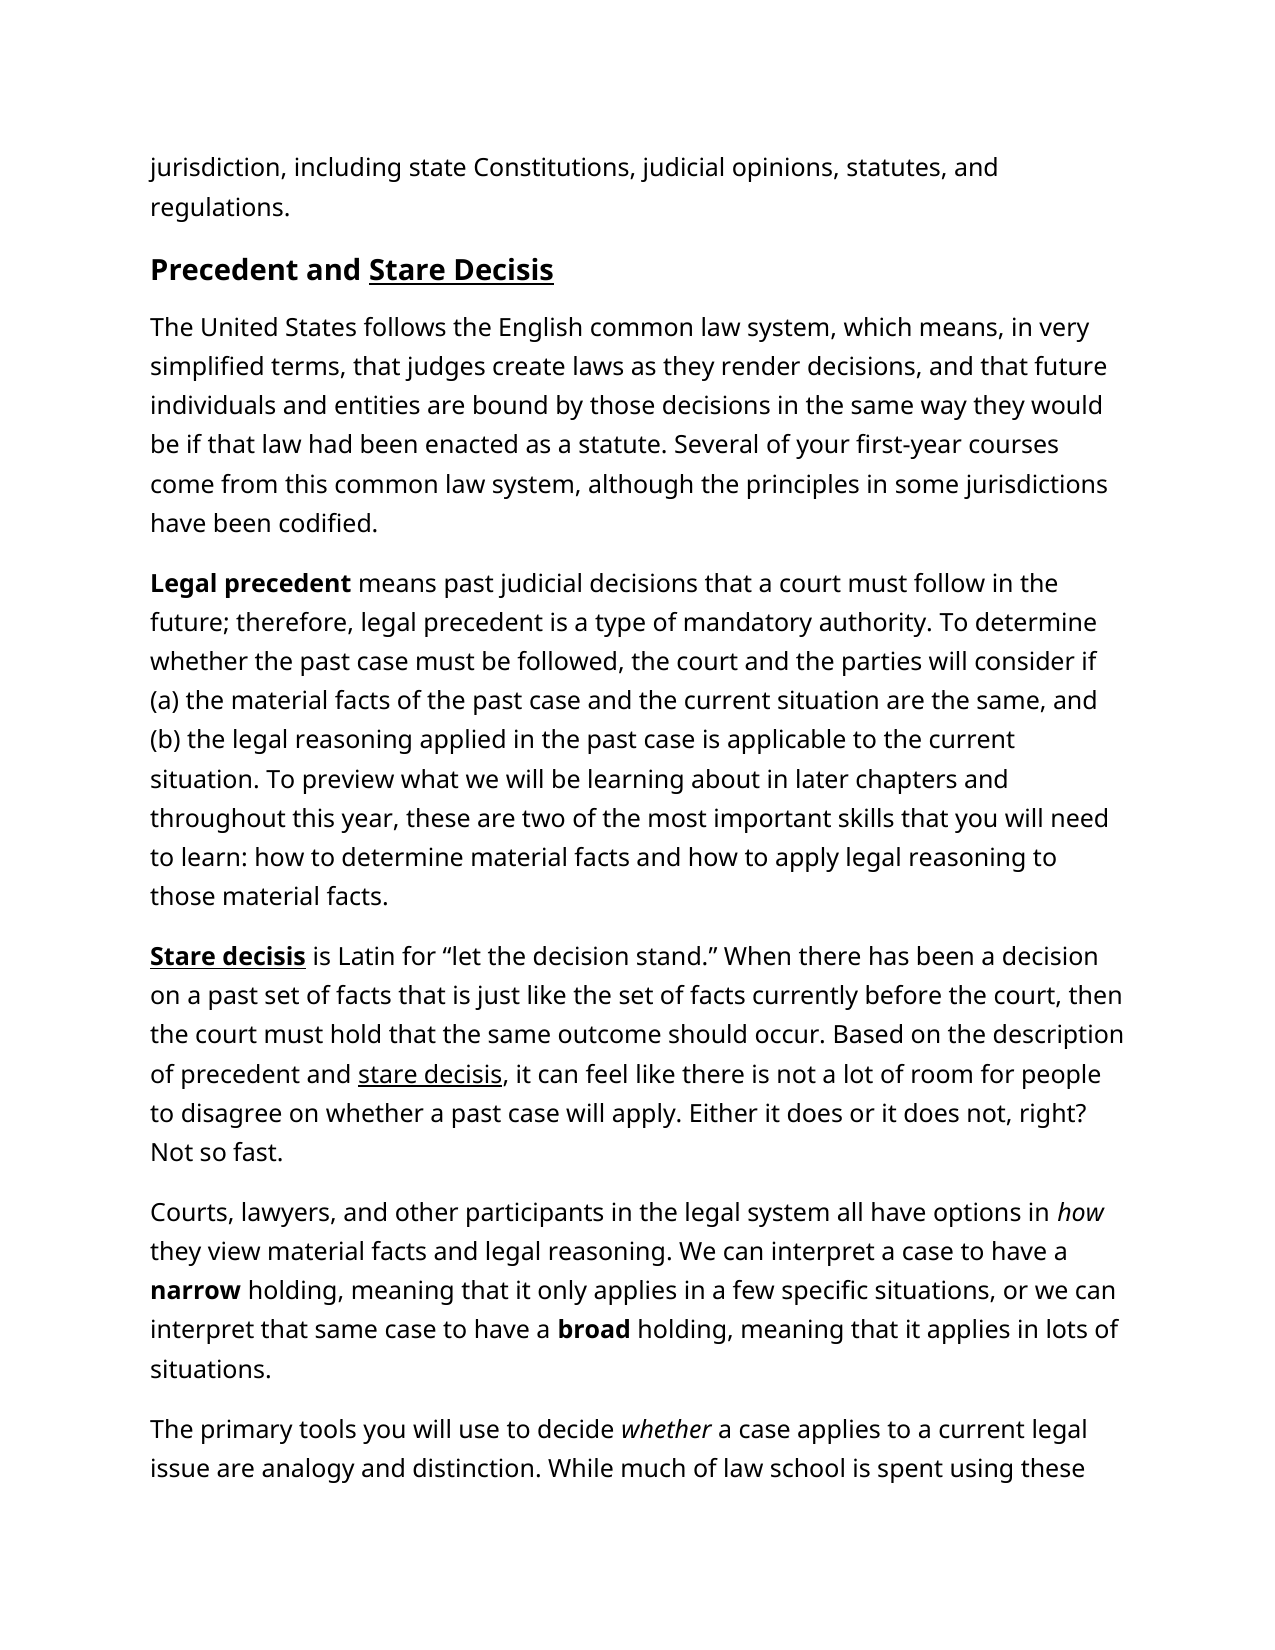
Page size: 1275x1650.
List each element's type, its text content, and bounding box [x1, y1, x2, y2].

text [150, 150, 1125, 223]
text Legal precedent means past judicial decisions that a court must follow in the future; therefore, legal precedent is a type of mandatory authority. To determine whether the past case must be followed, the court and the parties will consider if (a) the material facts of the past case and the current situation are the same, and (b) the legal reasoning applied in the past case is applicable to the current situation. To preview what we will be learning about in later chapters and throughout this year, these are two of the most important skills that you will need to learn: how to determine material facts and how to apply legal reasoning to those material facts. [150, 566, 1125, 913]
subtitle Precedent and Stare Decisis [150, 249, 1125, 289]
text The United States follows the English common law system, which means, in very simplified terms, that judges create laws as they render decisions, and that future individuals and entities are bound by those decisions in the same way they would be if that law had been enacted as a statute. Several of your first-year courses come from this common law system, although the principles in some jurisdictions have been codified. [150, 310, 1125, 539]
text Stare decisis is Latin for “let the decision stand.” When there has been a decision on a past set of facts that is just like the set of facts currently before the court, then the court must hold that the same outcome should occur. Based on the description of precedent and stare decisis, it can feel like there is not a lot of room for people to disagree on whether a past case will apply. Either it does or it does not, right? Not so fast. [150, 939, 1125, 1169]
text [150, 1411, 1125, 1484]
text Courts, lawyers, and other participants in the legal system all have options in how they view material facts and legal reasoning. We can interpret a case to have a narrow holding, meaning that it only applies in a few specific situations, or we can interpret that same case to have a broad holding, meaning that it applies in lots of situations. [150, 1195, 1125, 1385]
